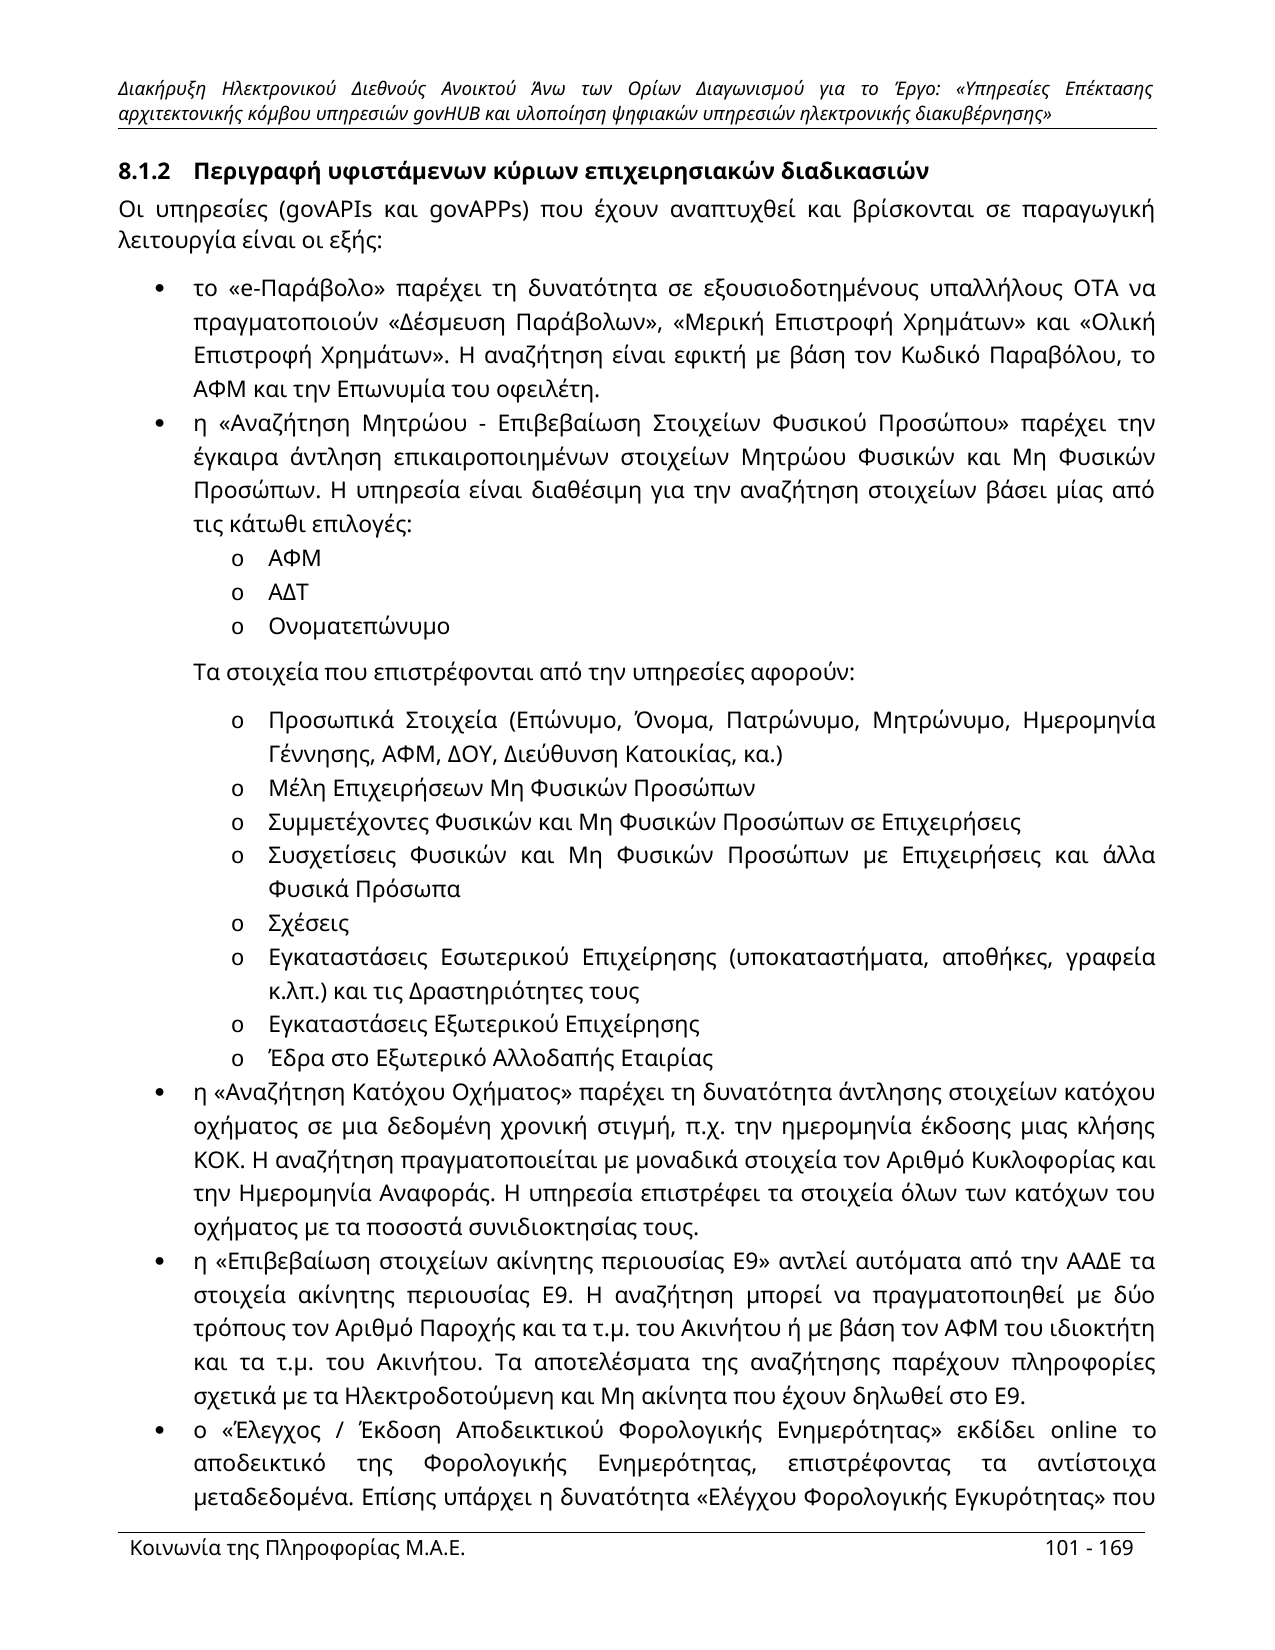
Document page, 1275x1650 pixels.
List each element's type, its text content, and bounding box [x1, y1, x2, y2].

subtitle Περιγραφή υφιστάμενων κύριων επιχειρησιακών διαδικασιών [118, 155, 1157, 187]
text Οι υπηρεσίες (govAPIs και govAPPs) που έχουν αναπτυχθεί και βρίσκονται σε παραγωγική λειτουργία είναι οι εξής: [118, 193, 1157, 255]
list Έδρα στο Εξωτερικό Αλλοδαπής Εταιρίας [231, 1042, 1157, 1073]
list Σχέσεις [231, 907, 1157, 938]
list η «Αναζήτηση Μητρώου - Επιβεβαίωση Στοιχείων Φυσικού Προσώπου» παρέχει την έγκαιρα άντληση επικαιροποιημένων στοιχείων Μητρώου Φυσικών και Μη Φυσικών Προσώπων. Η υπηρεσία είναι διαθέσιμη για την αναζήτηση στοιχείων βάσει μίας από τις κάτωθι επιλογές: [156, 407, 1157, 539]
list Ονοματεπώνυμο [231, 610, 1157, 641]
list Προσωπικά Στοιχεία (Επώνυμο, Όνομα, Πατρώνυμο, Μητρώνυμο, Ημερομηνία Γέννησης, ΑΦΜ, ΔΟΥ, Διεύθυνση Κατοικίας, κα.) [231, 704, 1157, 769]
list Εγκαταστάσεις Εξωτερικού Επιχείρησης [231, 1008, 1157, 1040]
text Τα στοιχεία που επιστρέφονται από την υπηρεσίες αφορούν: [118, 656, 1157, 687]
list Μέλη Επιχειρήσεων Μη Φυσικών Προσώπων [231, 772, 1157, 803]
list Εγκαταστάσεις Εσωτερικού Επιχείρησης (υποκαταστήματα, αποθήκες, γραφεία κ.λπ.) και τις Δραστηριότητες τους [231, 941, 1157, 1006]
list ΑΔΤ [231, 576, 1157, 607]
list το «e-Παράβολο» παρέχει τη δυνατότητα σε εξουσιοδοτημένους υπαλλήλους ΟΤΑ να πραγματοποιούν «Δέσμευση Παράβολων», «Μερική Επιστροφή Χρημάτων» και «Ολική Επιστροφή Χρημάτων». Η αναζήτηση είναι εφικτή με βάση τον Κωδικό Παραβόλου, το ΑΦΜ και την Επωνυμία του οφειλέτη. [156, 272, 1157, 404]
list Συμμετέχοντες Φυσικών και Μη Φυσικών Προσώπων σε Επιχειρήσεις [231, 805, 1157, 837]
list η «Επιβεβαίωση στοιχείων ακίνητης περιουσίας Ε9» αντλεί αυτόματα από την ΑΑΔΕ τα στοιχεία ακίνητης περιουσίας Ε9. Η αναζήτηση μπορεί να πραγματοποιηθεί με δύο τρόπους τον Αριθμό Παροχής και τα τ.μ. του Ακινήτου ή με βάση τον ΑΦΜ του ιδιοκτήτη και τα τ.μ. του Ακινήτου. Τα αποτελέσματα της αναζήτησης παρέχουν πληροφορίες σχετικά με τα Ηλεκτροδοτούμενη και Μη ακίνητα που έχουν δηλωθεί στο Ε9. [156, 1245, 1157, 1411]
list Συσχετίσεις Φυσικών και Μη Φυσικών Προσώπων με Επιχειρήσεις και άλλα Φυσικά Πρόσωπα [231, 839, 1157, 904]
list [156, 1413, 1157, 1512]
list η «Αναζήτηση Κατόχου Οχήματος» παρέχει τη δυνατότητα άντλησης στοιχείων κατόχου οχήματος σε μια δεδομένη χρονική στιγμή, π.χ. την ημερομηνία έκδοσης μιας κλήσης ΚΟΚ. Η αναζήτηση πραγματοποιείται με μοναδικά στοιχεία τον Αριθμό Κυκλοφορίας και την Ημερομηνία Αναφοράς. Η υπηρεσία επιστρέφει τα στοιχεία όλων των κατόχων του οχήματος με τα ποσοστά συνιδιοκτησίας τους. [156, 1076, 1157, 1242]
list ΑΦΜ [231, 542, 1157, 573]
